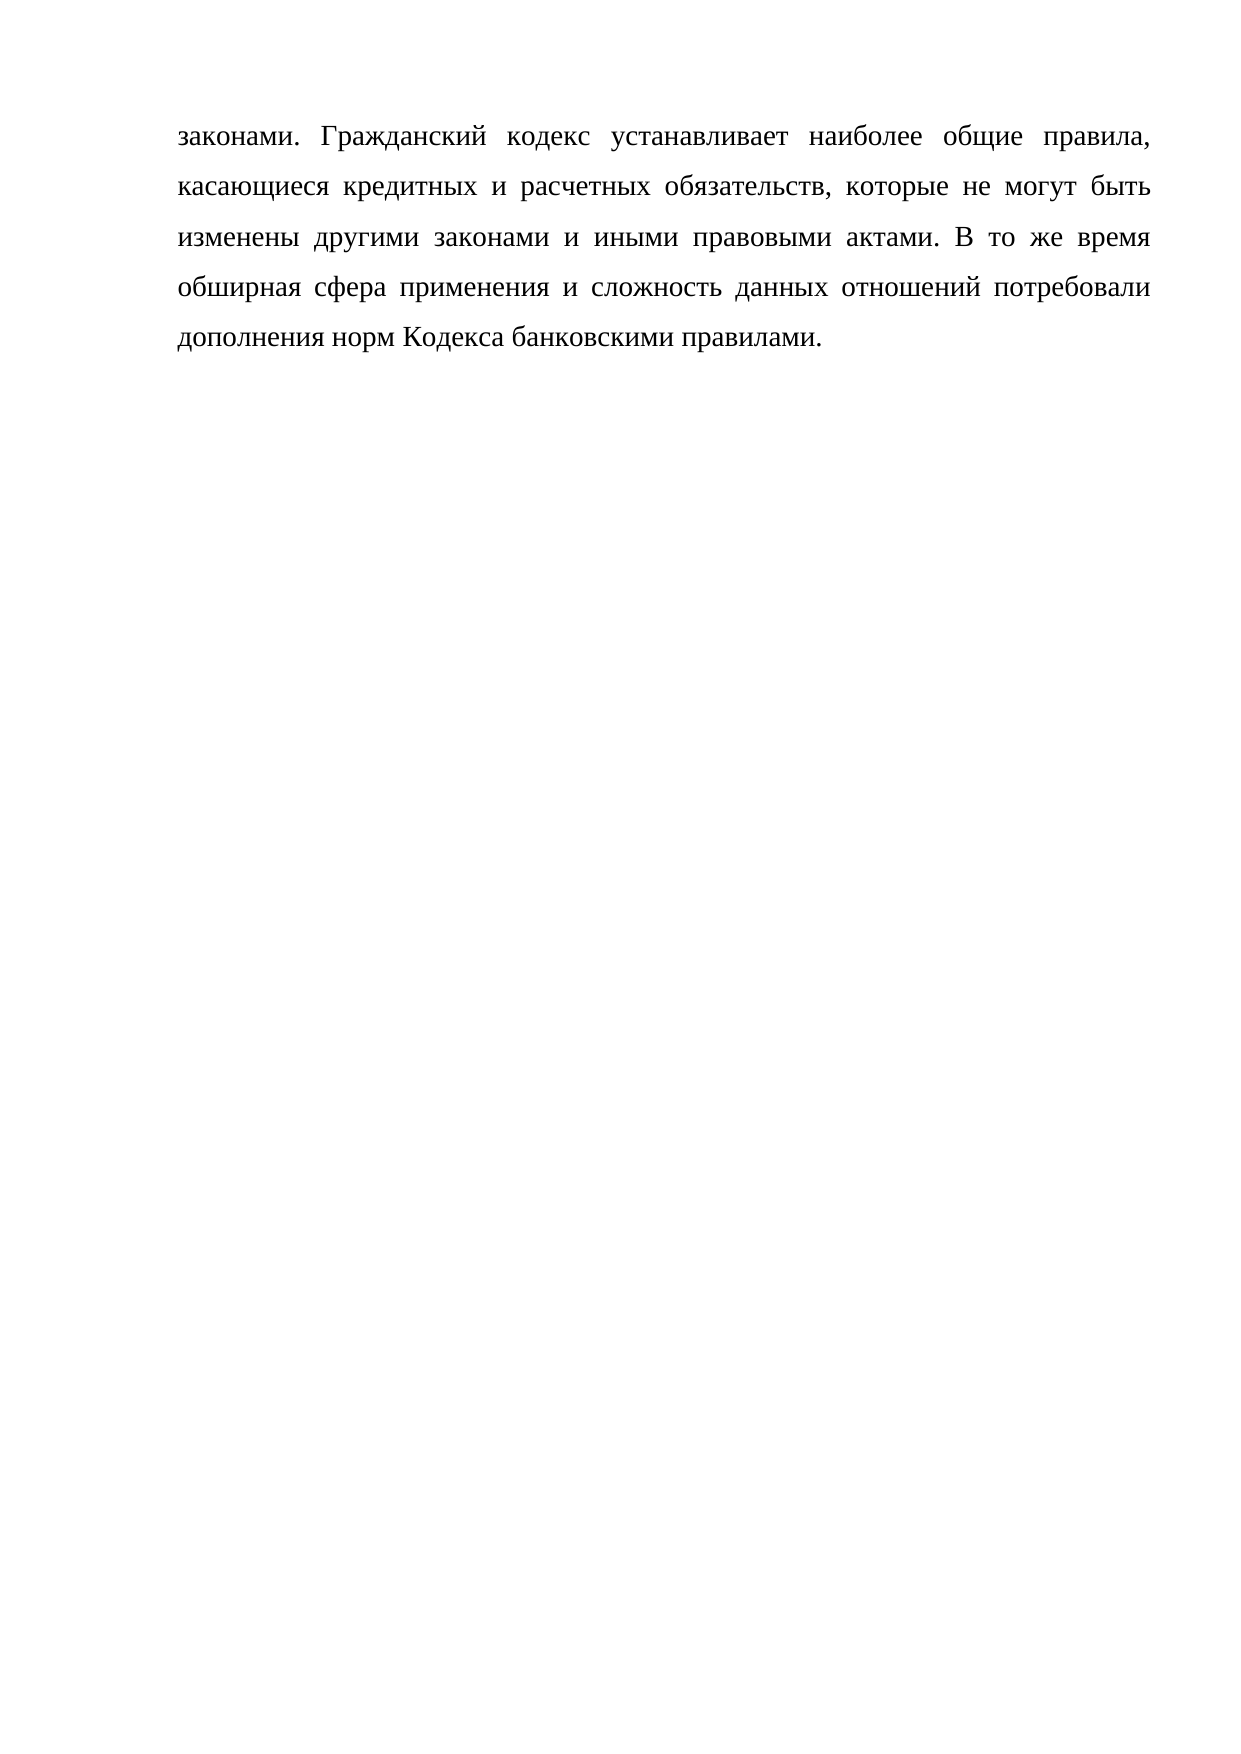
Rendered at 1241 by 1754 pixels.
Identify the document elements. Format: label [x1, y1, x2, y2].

text [177, 118, 1152, 353]
